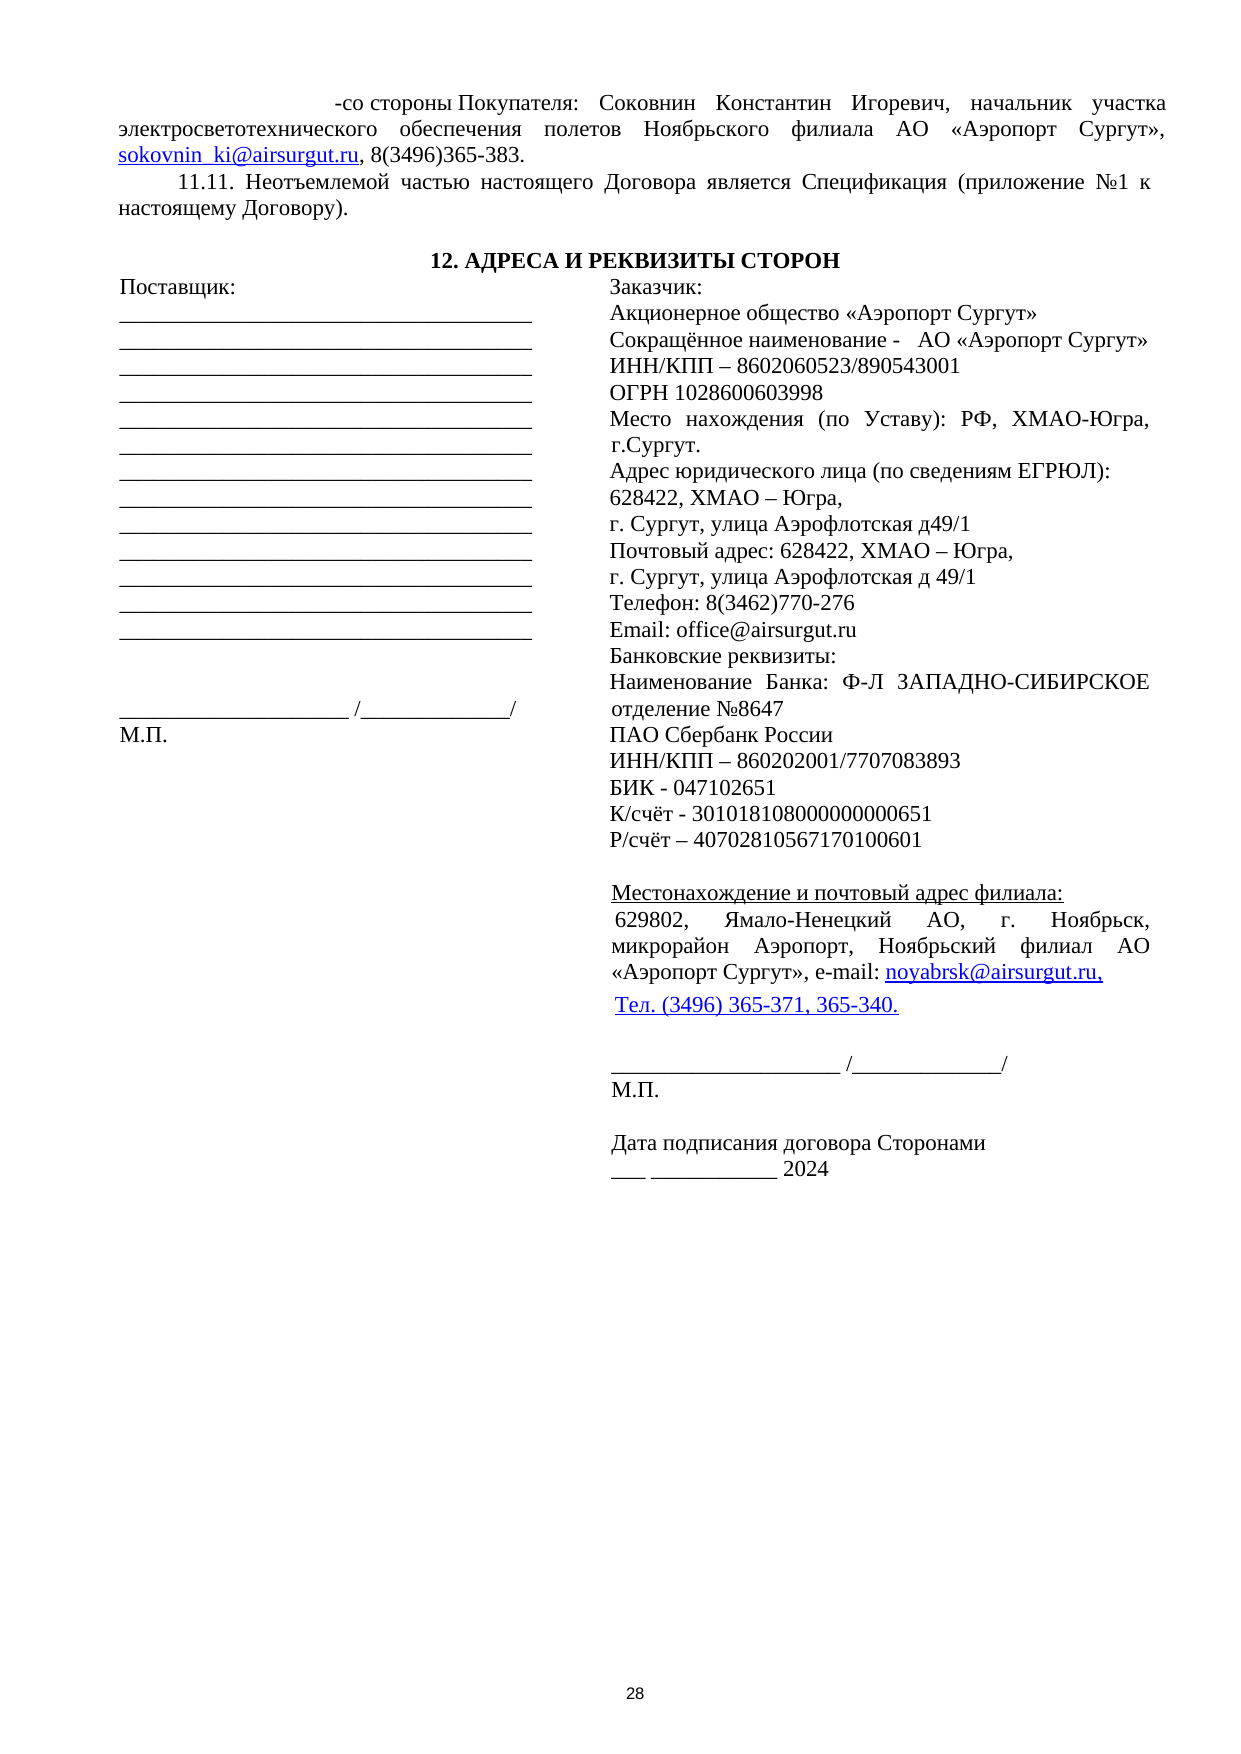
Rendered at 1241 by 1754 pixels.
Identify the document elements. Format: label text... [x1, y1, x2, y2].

table_header Поставщик: ____________________________________ ____________________________________ ____________________________________ ____________________________________ ____________________________________ ____________________________________ ____________________________________ ____________________________________ ____________________________________ ____________________________________ ____________________________________ ____________________________________ ____________________________________ ____________________ /_____________/ М.П. [108, 273, 600, 1182]
text -со стороны Покупателя: Соковнин Константин Игоревич, начальник участка электросветотехнического обеспечения полетов Ноябрьского филиала АО «Аэропорт Сургут», sokovnin_ki@airsurgut.ru, 8(3496)365-383. [118, 89, 1167, 168]
text 11.11. Неотъемлемой частью настоящего Договора является Спецификация (приложение №1 к настоящему Договору). [118, 168, 1152, 220]
table_header Заказчик: Акционерное общество «Аэропорт Сургут» Сокращённое наименование - АО «Аэропорт Сургут» ИНН/КПП – 8602060523/890543001 ОГРН 1028600603998 Место нахождения (по Уставу): РФ, ХМАО-Югра, г.Сургут. Адрес юридического лица (по сведениям ЕГРЮЛ): 628422, ХМАО – Югра, г. Сургут, улица Аэрофлотская д49/1 Почтовый адрес: 628422, ХМАО – Югра, г. Сургут, улица Аэрофлотская д 49/1 Телефон: 8(3462)770-276 Еmail: office@airsurgut.ru Банковские реквизиты: Наименование Банка: Ф-Л ЗАПАДНО-СИБИРСКОЕ отделение №8647 ПАО Сбербанк России ИНН/КПП – 860202001/7707083893 БИК - 047102651 К/счёт - 301018108000000000651 Р/счёт – 40702810567170100601 Местонахождение и почтовый адрес филиала: 629802, Ямало-Ненецкий АО, г. Ноябрьск, микрорайон Аэропорт, Ноябрьский филиал АО «Аэропорт Сургут», e-mail: noyabrsk@airsurgut.ru, Тел. (3496) 365-371, 365-340. ____________________ /_____________/ М.П. Дата подписания договора Сторонами ___ ___________ 2024 [600, 273, 1162, 1182]
text 12. АДРЕСА И РЕКВИЗИТЫ СТОРОН [118, 247, 1152, 273]
